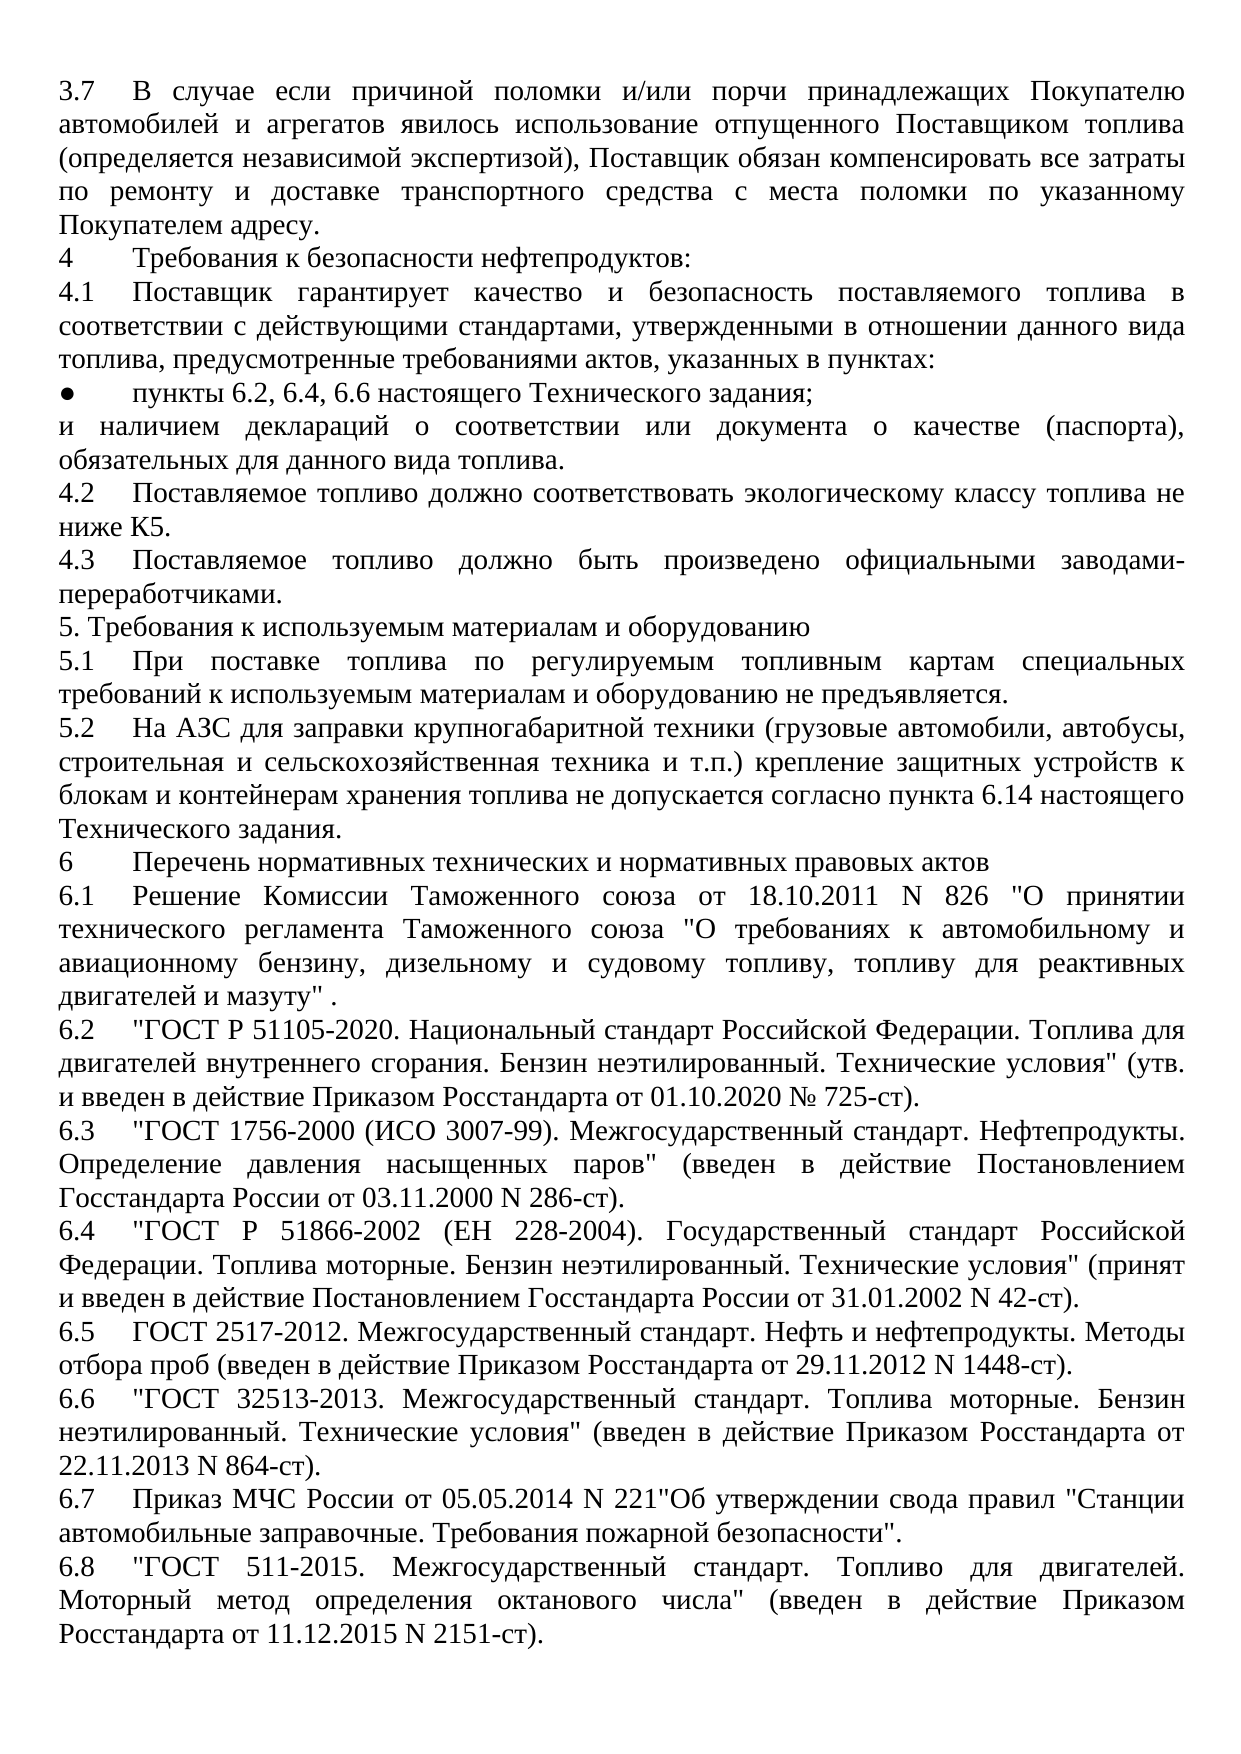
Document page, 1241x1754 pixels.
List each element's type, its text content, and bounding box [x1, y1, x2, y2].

list Поставляемое топливо должно быть произведено официальными заводами-переработчиками. [58, 542, 1186, 609]
list Приказ МЧС России от 05.05.2014 N 221"Об утверждении свода правил "Станции автомобильные заправочные. Требования пожарной безопасности". [58, 1482, 1186, 1549]
list "ГОСТ 32513-2013. Межгосударственный стандарт. Топлива моторные. Бензин неэтилированный. Технические условия" (введен в действие Приказом Росстандарта от 22.11.2013 N 864-ст). [58, 1381, 1186, 1482]
list пункты 6.2, 6.4, 6.6 настоящего Технического задания; [58, 375, 1186, 408]
list На АЗС для заправки крупногабаритной техники (грузовые автомобили, автобусы, строительная и сельскохозяйственная техника и т.п.) крепление защитных устройств к блокам и контейнерам хранения топлива не допускается согласно пункта 6.14 настоящего Технического задания. [58, 710, 1186, 844]
list При поставке топлива по регулируемым топливным картам специальных требований к используемым материалам и оборудованию не предъявляется. [58, 643, 1186, 710]
list Решение Комиссии Таможенного союза от 18.10.2011 N 826 "О принятии технического регламента Таможенного союза "О требованиях к автомобильному и авиационному бензину, дизельному и судовому топливу, топливу для реактивных двигателей и мазуту" . [58, 878, 1186, 1012]
list "ГОСТ 1756-2000 (ИСО 3007-99). Межгосударственный стандарт. Нефтепродукты. Определение давления насыщенных паров" (введен в действие Постановлением Госстандарта России от 03.11.2000 N 286-ст). [58, 1113, 1186, 1213]
text и наличием деклараций о соответствии или документа о качестве (паспорта), обязательных для данного вида топлива. [58, 408, 1186, 475]
list "ГОСТ Р 51105-2020. Национальный стандарт Российской Федерации. Топлива для двигателей внутреннего сгорания. Бензин неэтилированный. Технические условия" (утв. и введен в действие Приказом Росстандарта от 01.10.2020 № 725-ст). [58, 1012, 1186, 1113]
list В случае если причиной поломки и/или порчи принадлежащих Покупателю автомобилей и агрегатов явилось использование отпущенного Поставщиком топлива (определяется независимой экспертизой), Поставщик обязан компенсировать все затраты по ремонту и доставке транспортного средства с места поломки по указанному Покупателем адресу. [58, 73, 1186, 241]
list Поставляемое топливо должно соответствовать экологическому классу топлива не ниже К5. [58, 475, 1186, 542]
list Поставщик гарантирует качество и безопасность поставляемого топлива в соответствии с действующими стандартами, утвержденными в отношении данного вида топлива, предусмотренные требованиями актов, указанных в пунктах: [58, 274, 1186, 375]
list "ГОСТ 511-2015. Межгосударственный стандарт. Топливо для двигателей. Моторный метод определения октанового числа" (введен в действие Приказом Росстандарта от 11.12.2015 N 2151-ст). [58, 1549, 1186, 1649]
list Требования к безопасности нефтепродуктов: [58, 241, 1186, 274]
text 5. Требования к используемым материалам и оборудованию [58, 609, 1186, 643]
list Перечень нормативных технических и нормативных правовых актов [58, 844, 1186, 878]
list ГОСТ 2517-2012. Межгосударственный стандарт. Нефть и нефтепродукты. Методы отбора проб (введен в действие Приказом Росстандарта от 29.11.2012 N 1448-ст). [58, 1314, 1186, 1381]
list "ГОСТ Р 51866-2002 (ЕН 228-2004). Государственный стандарт Российской Федерации. Топлива моторные. Бензин неэтилированный. Технические условия" (принят и введен в действие Постановлением Госстандарта России от 31.01.2002 N 42-ст). [58, 1213, 1186, 1314]
